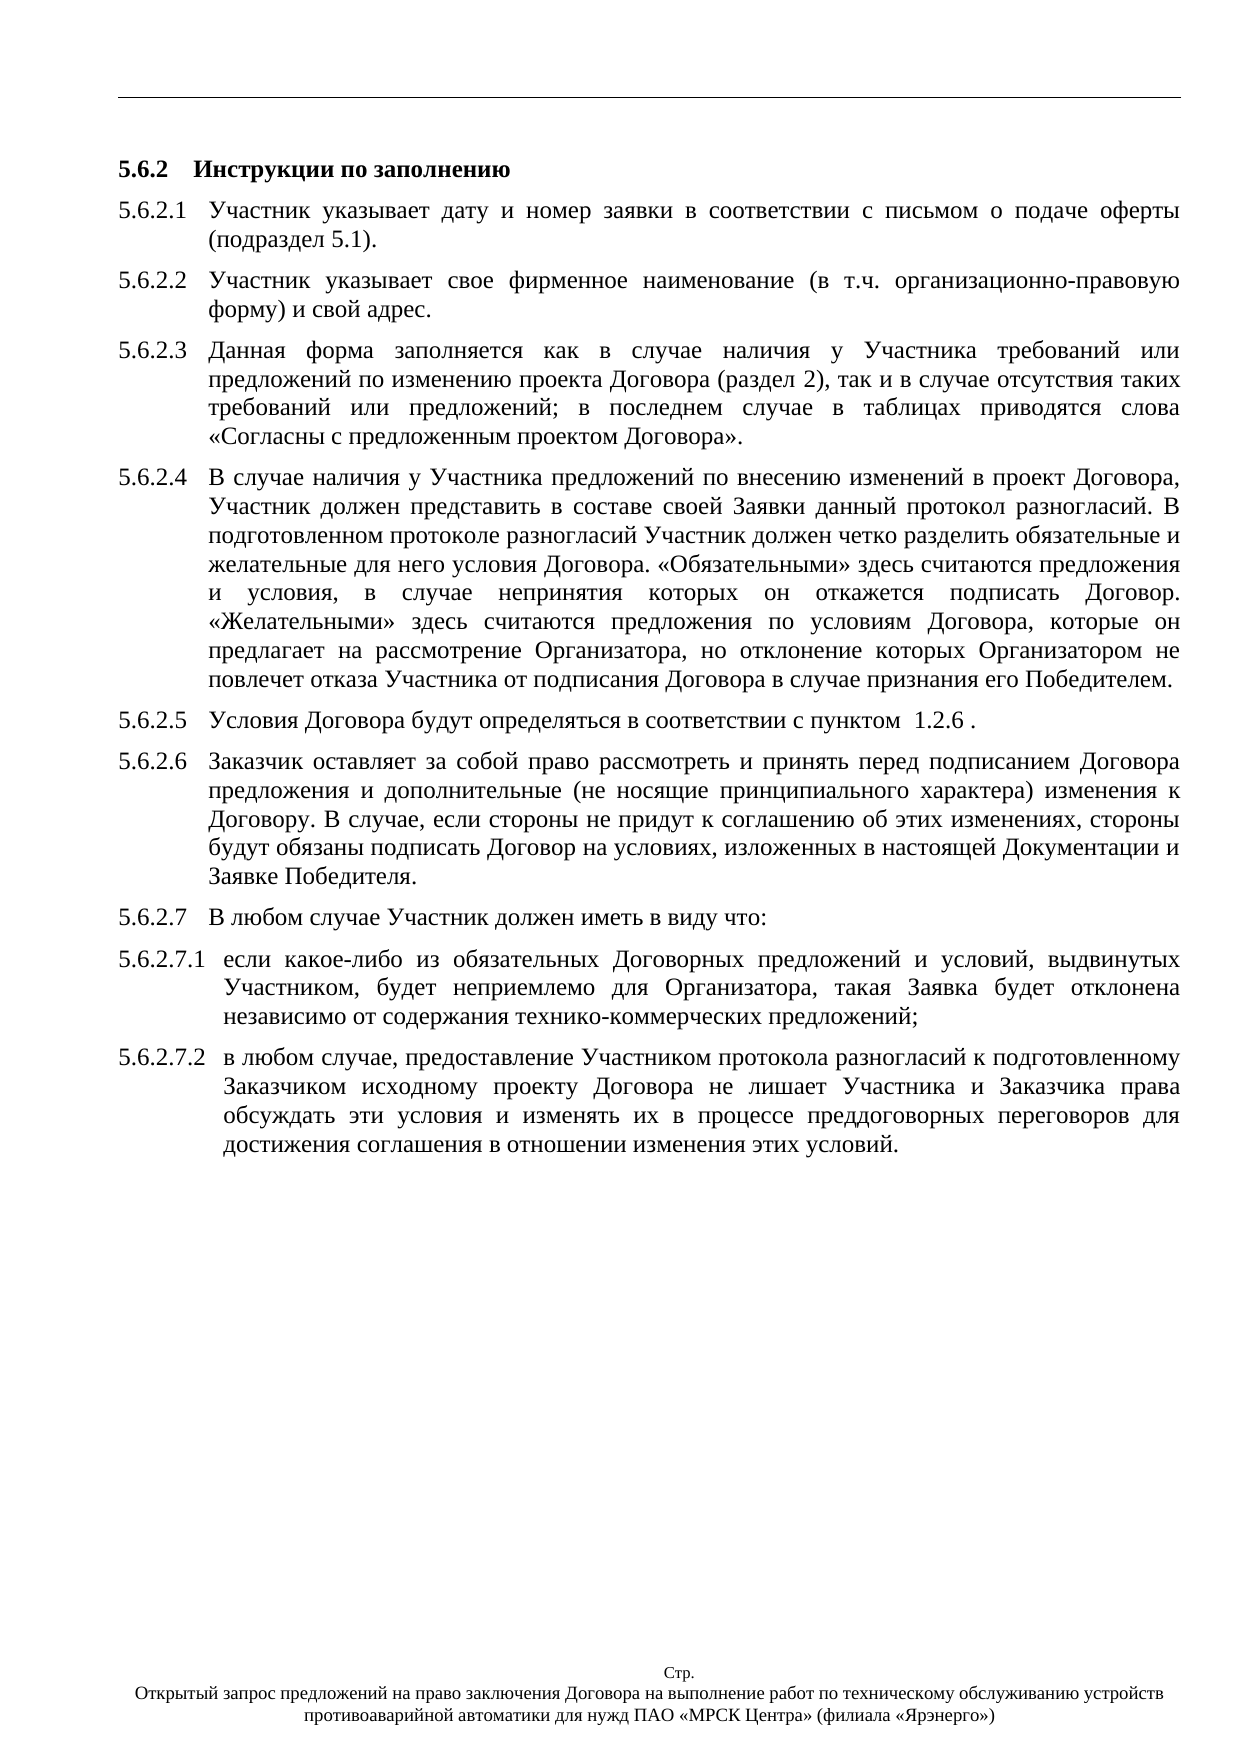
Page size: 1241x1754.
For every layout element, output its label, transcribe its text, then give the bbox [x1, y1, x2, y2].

list Заказчик оставляет за собой право рассмотреть и принять перед подписанием Договора предложения и дополнительные (не носящие принципиального характера) изменения к Договору. В случае, если стороны не придут к соглашению об этих изменениях, стороны будут обязаны подписать Договор на условиях, изложенных в настоящей Документации и Заявке Победителя. [118, 746, 1181, 890]
list В случае наличия у Участника предложений по внесению изменений в проект Договора, Участник должен представить в составе своей Заявки данный протокол разногласий. В подготовленном протоколе разногласий Участник должен четко разделить обязательные и желательные для него условия Договора. «Обязательными» здесь считаются предложения и условия, в случае непринятия которых он откажется подписать Договор. «Желательными» здесь считаются предложения по условиям Договора, которые он предлагает на рассмотрение Организатора, но отклонение которых Организатором не повлечет отказа Участника от подписания Договора в случае признания его Победителем. [118, 462, 1181, 692]
list если какое-либо из обязательных Договорных предложений и условий, выдвинутых Участником, будет неприемлемо для Организатора, такая Заявка будет отклонена независимо от содержания технико-коммерческих предложений; [118, 944, 1181, 1030]
list Данная форма заполняется как в случае наличия у Участника требований или предложений по изменению проекта Договора (раздел 2), так и в случае отсутствия таких требований или предложений; в последнем случае в таблицах приводятся слова «Согласны с предложенным проектом Договора». [118, 335, 1181, 450]
subtitle Инструкции по заполнению [118, 154, 1181, 182]
list Участник указывает дату и номер заявки в соответствии с письмом о подаче оферты (подраздел 5.1). [118, 195, 1181, 252]
list Условия Договора будут определяться в соответствии с пунктом 1.2.6 . [118, 705, 1181, 734]
list Участник указывает свое фирменное наименование (в т.ч. организационно-правовую форму) и свой адрес. [118, 265, 1181, 322]
list В любом случае Участник должен иметь в виду что: [118, 902, 1181, 931]
list в любом случае, предоставление Участником протокола разногласий к подготовленному Заказчиком исходному проекту Договора не лишает Участника и Заказчика права обсуждать эти условия и изменять их в процессе преддоговорных переговоров для достижения соглашения в отношении изменения этих условий. [118, 1042, 1181, 1157]
